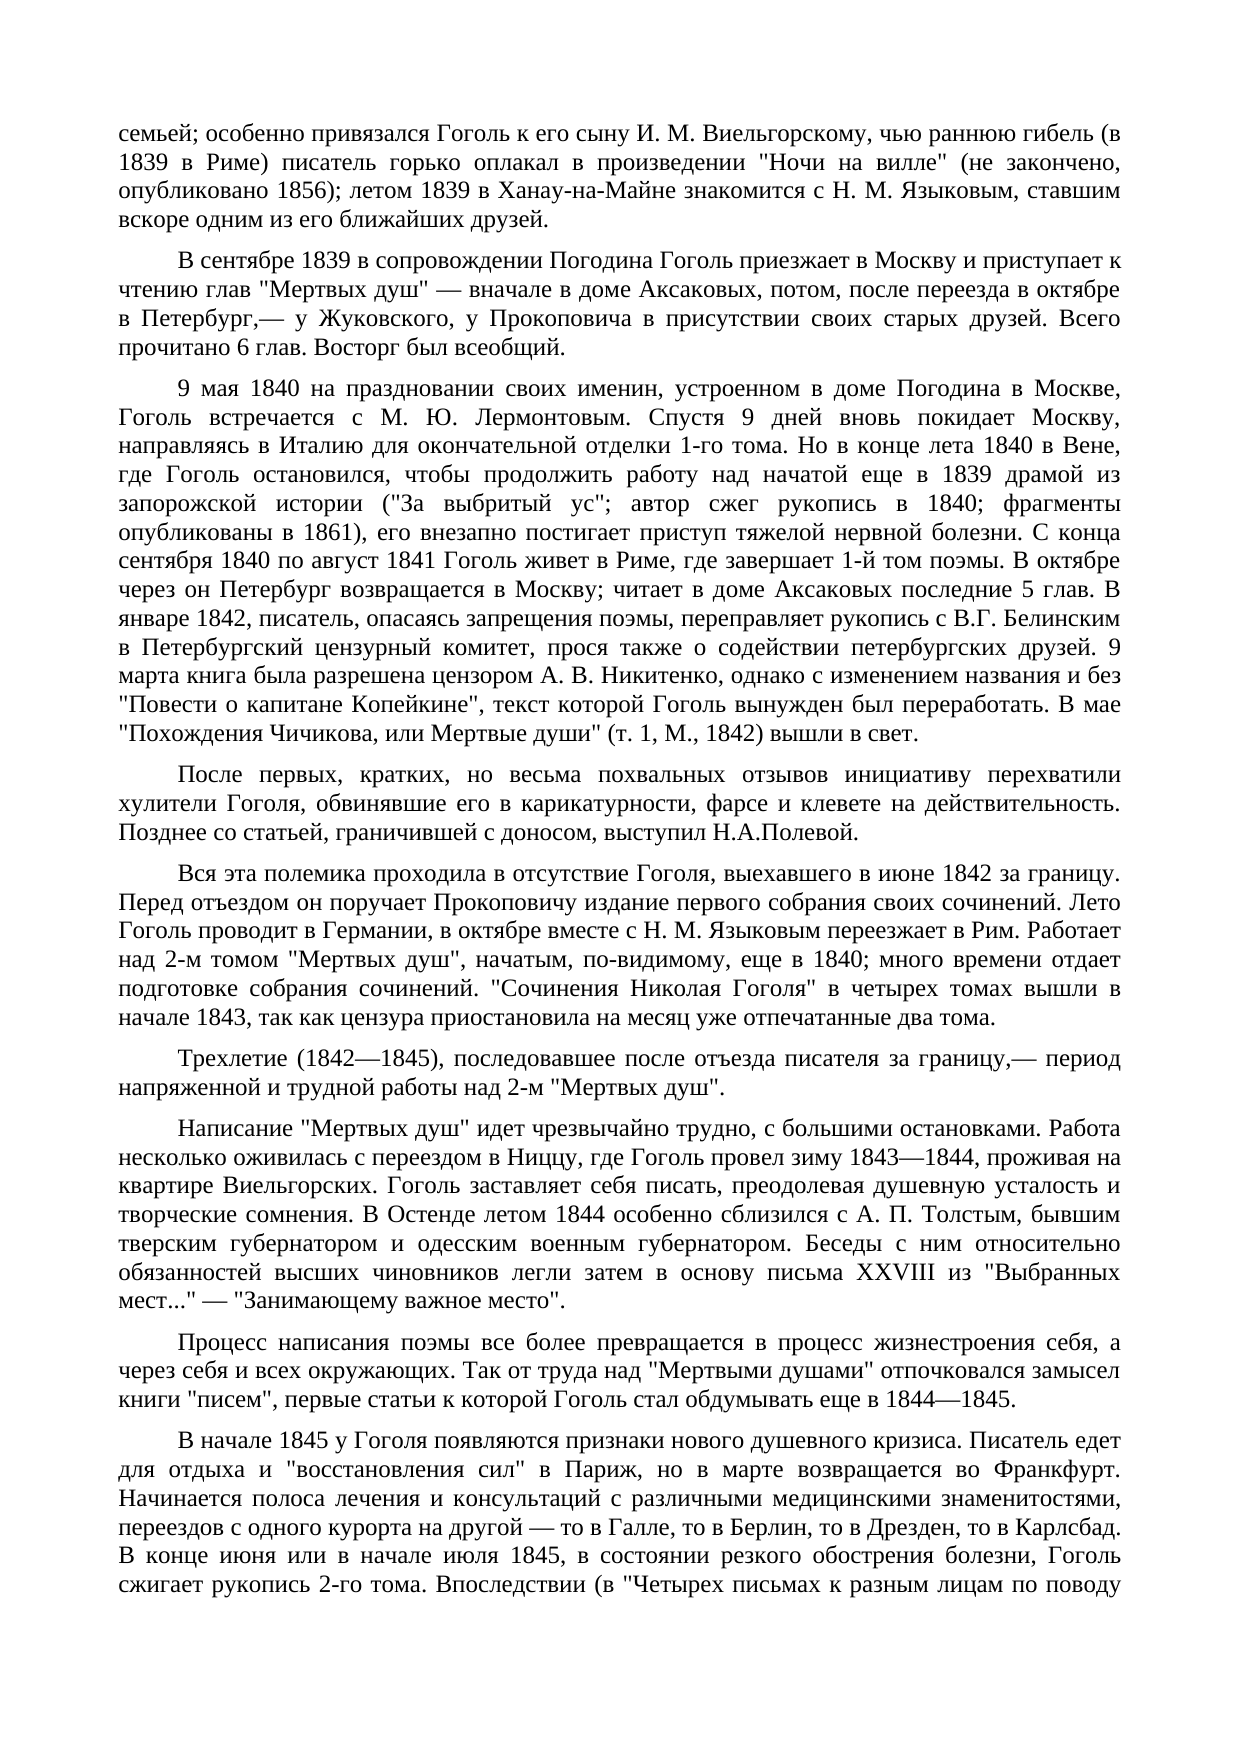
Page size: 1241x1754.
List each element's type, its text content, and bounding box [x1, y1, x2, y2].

text Трехлетие (1842—1845), последовавшее после отъезда писателя за границу,— период напряженной и трудной работы над 2-м "Мертвых душ". [118, 1043, 1122, 1101]
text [118, 1426, 1122, 1598]
text Вся эта полемика проходила в отсутствие Гоголя, выехавшего в июне 1842 за границу. Перед отъездом он поручает Прокоповичу издание первого собрания своих сочинений. Лето Гоголь проводит в Германии, в октябре вместе с Н. М. Языковым переезжает в Рим. Работает над 2-м томом "Мертвых душ", начатым, по-видимому, еще в 1840; много времени отдает подготовке собрания сочинений. "Сочинения Николая Гоголя" в четырех томах вышли в начале 1843, так как цензура приостановила на месяц уже отпечатанные два тома. [118, 858, 1122, 1031]
text После первых, кратких, но весьма похвальных отзывов инициативу перехватили хулители Гоголя, обвинявшие его в карикатурности, фарсе и клевете на действительность. Позднее со статьей, граничившей с доносом, выступил Н.А.Полевой. [118, 759, 1122, 846]
text В сентябре 1839 в сопровождении Погодина Гоголь приезжает в Москву и приступает к чтению глав "Мертвых душ" — вначале в доме Аксаковых, потом, после переезда в октябре в Петербург,— у Жуковского, у Прокоповича в присутствии своих старых друзей. Всего прочитано 6 глав. Восторг был всеобщий. [118, 246, 1122, 361]
text 9 мая 1840 на праздновании своих именин, устроенном в доме Погодина в Москве, Гоголь встречается с М. Ю. Лермонтовым. Спустя 9 дней вновь покидает Москву, направляясь в Италию для окончательной отделки 1-го тома. Но в конце лета 1840 в Вене, где Гоголь остановился, чтобы продолжить работу над начатой еще в 1839 драмой из запорожской истории ("За выбритый ус"; автор сжег рукопись в 1840; фрагменты опубликованы в 1861), его внезапно постигает приступ тяжелой нервной болезни. С конца сентября 1840 по август 1841 Гоголь живет в Риме, где завершает 1-й том поэмы. В октябре через он Петербург возвращается в Москву; читает в доме Аксаковых последние 5 глав. В январе 1842, писатель, опасаясь запрещения поэмы, переправляет рукопись с В.Г. Белинским в Петербургский цензурный комитет, прося также о содействии петербургских друзей. 9 марта книга была разрешена цензором А. В. Никитенко, однако с изменением названия и без "Повести о капитане Копейкине", текст которой Гоголь вынужден был переработать. В мае "Похождения Чичикова, или Мертвые души" (т. 1, М., 1842) вышли в свет. [118, 373, 1122, 747]
text Написание "Мертвых душ" идет чрезвычайно трудно, с большими остановками. Работа несколько оживилась с переездом в Ниццу, где Гоголь провел зиму 1843—1844, проживая на квартире Виельгорских. Гоголь заставляет себя писать, преодолевая душевную усталость и творческие сомнения. В Остенде летом 1844 особенно сблизился с А. П. Толстым, бывшим тверским губернатором и одесским военным губернатором. Беседы с ним относительно обязанностей высших чиновников легли затем в основу письма XXVIII из "Выбранных мест..." — "Занимающему важное место". [118, 1113, 1122, 1314]
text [118, 118, 1122, 233]
text Процесс написания поэмы все более превращается в процесс жизнестроения себя, а через себя и всех окружающих. Так от труда над "Мертвыми душами" отпочковался замысел книги "писем", первые статьи к которой Гоголь стал обдумывать еще в 1844—1845. [118, 1327, 1122, 1413]
